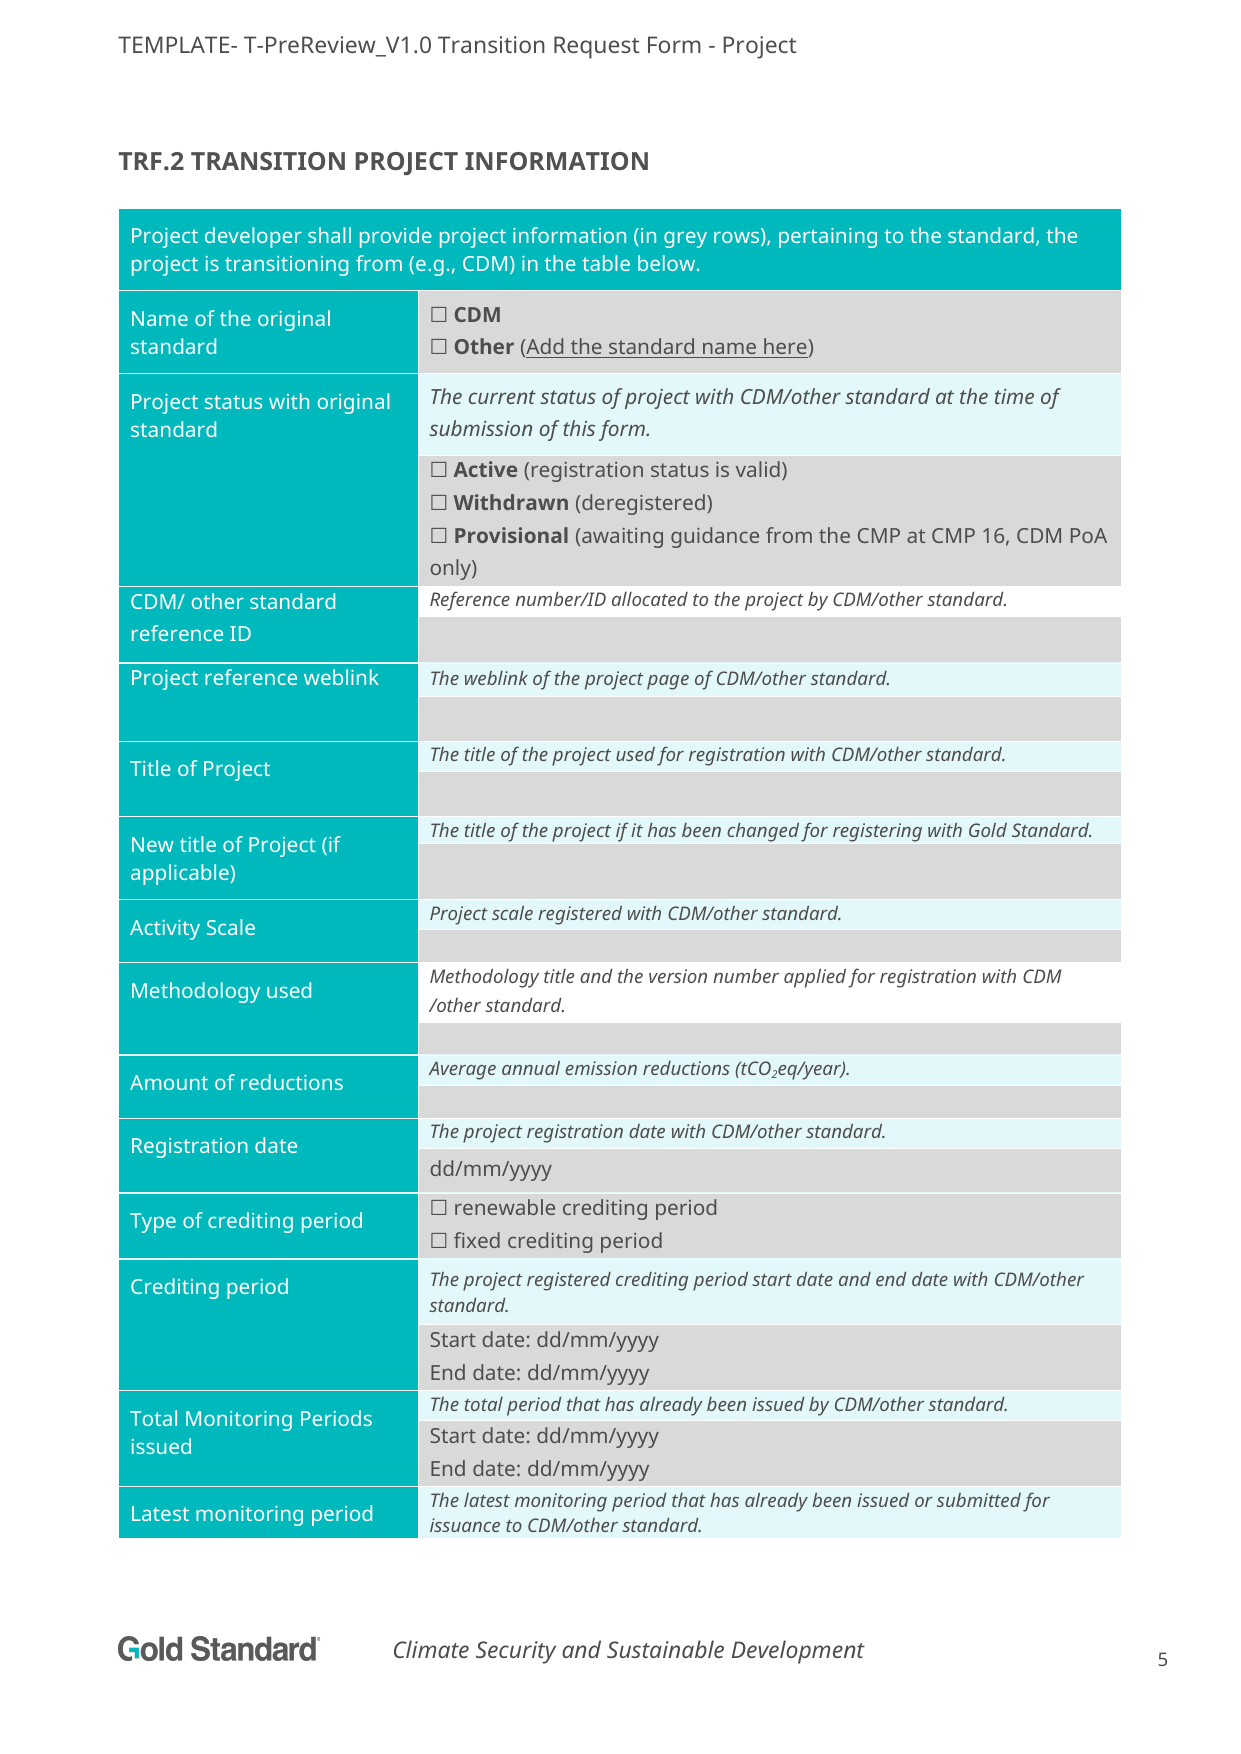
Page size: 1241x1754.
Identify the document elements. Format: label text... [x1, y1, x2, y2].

table_cell Project scale registered with CDM/other standard. [419, 900, 1121, 929]
table_cell [419, 772, 1121, 816]
table_cell Registration date [119, 1119, 418, 1192]
table_cell Reference number/ID allocated to the project by CDM/other standard. [419, 587, 1121, 616]
table_cell Start date: dd/mm/yyyy End date: dd/mm/yyyy [419, 1325, 1121, 1390]
table_cell Active (registration status is valid) Withdrawn (deregistered) Provisional (awaiting guidance from the CMP at CMP 16, CDM PoA only) [419, 456, 1121, 586]
table_cell The latest monitoring period that has already been issued or submitted for issuance to CDM/other standard. [419, 1487, 1121, 1538]
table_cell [119, 1487, 418, 1538]
table_cell Title of Project [119, 742, 418, 816]
table_cell The weblink of the project page of CDM/other standard. [419, 664, 1121, 696]
table_cell Name of the original standard [119, 291, 418, 373]
table_cell Average annual emission reductions (tCO2eq/year). [419, 1056, 1121, 1085]
table_cell [419, 1086, 1121, 1118]
table_cell The current status of project with CDM/other standard at the time of submission of this form. [419, 374, 1121, 454]
table_cell [419, 617, 1121, 662]
table_header Project developer shall provide project information (in grey rows), pertaining to the standard, the project is transitioning from (e.g., CDM) in the table below. [119, 209, 1121, 290]
table_cell The project registration date with CDM/other standard. [419, 1119, 1121, 1147]
subtitle TRF.2 Transition project information [118, 144, 1122, 178]
table_cell The project registered crediting period start date and end date with CDM/other standard. [419, 1260, 1121, 1324]
table_cell Total Monitoring Periods issued [119, 1391, 418, 1486]
table_cell dd/mm/yyyy [419, 1149, 1121, 1192]
table_cell renewable crediting period fixed crediting period [419, 1194, 1121, 1258]
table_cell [419, 1421, 1121, 1486]
table_cell [419, 930, 1121, 962]
table_cell Methodology used [119, 963, 418, 1054]
table_cell The title of the project used for registration with CDM/other standard. [419, 742, 1121, 771]
table_cell Type of crediting period [119, 1194, 418, 1258]
table_cell Project reference weblink [119, 664, 418, 741]
table_cell [419, 697, 1121, 741]
table_cell Activity Scale [119, 900, 418, 962]
table_cell The total period that has already been issued by CDM/other standard. [419, 1391, 1121, 1420]
table_cell Methodology title and the version number applied for registration with CDM /other standard. [419, 963, 1121, 1022]
table_cell The title of the project if it has been changed for registering with Gold Standard. [419, 817, 1121, 843]
table_cell New title of Project (if applicable) [119, 817, 418, 899]
table_cell [419, 1023, 1121, 1054]
table_cell Crediting period [119, 1260, 418, 1390]
table_cell [419, 844, 1121, 899]
table_cell CDM/ other standard reference ID [119, 587, 418, 662]
table_cell Project status with original standard [119, 374, 418, 586]
table_cell CDM Other (Add the standard name here) [419, 291, 1121, 373]
table_cell Amount of reductions [119, 1056, 418, 1118]
